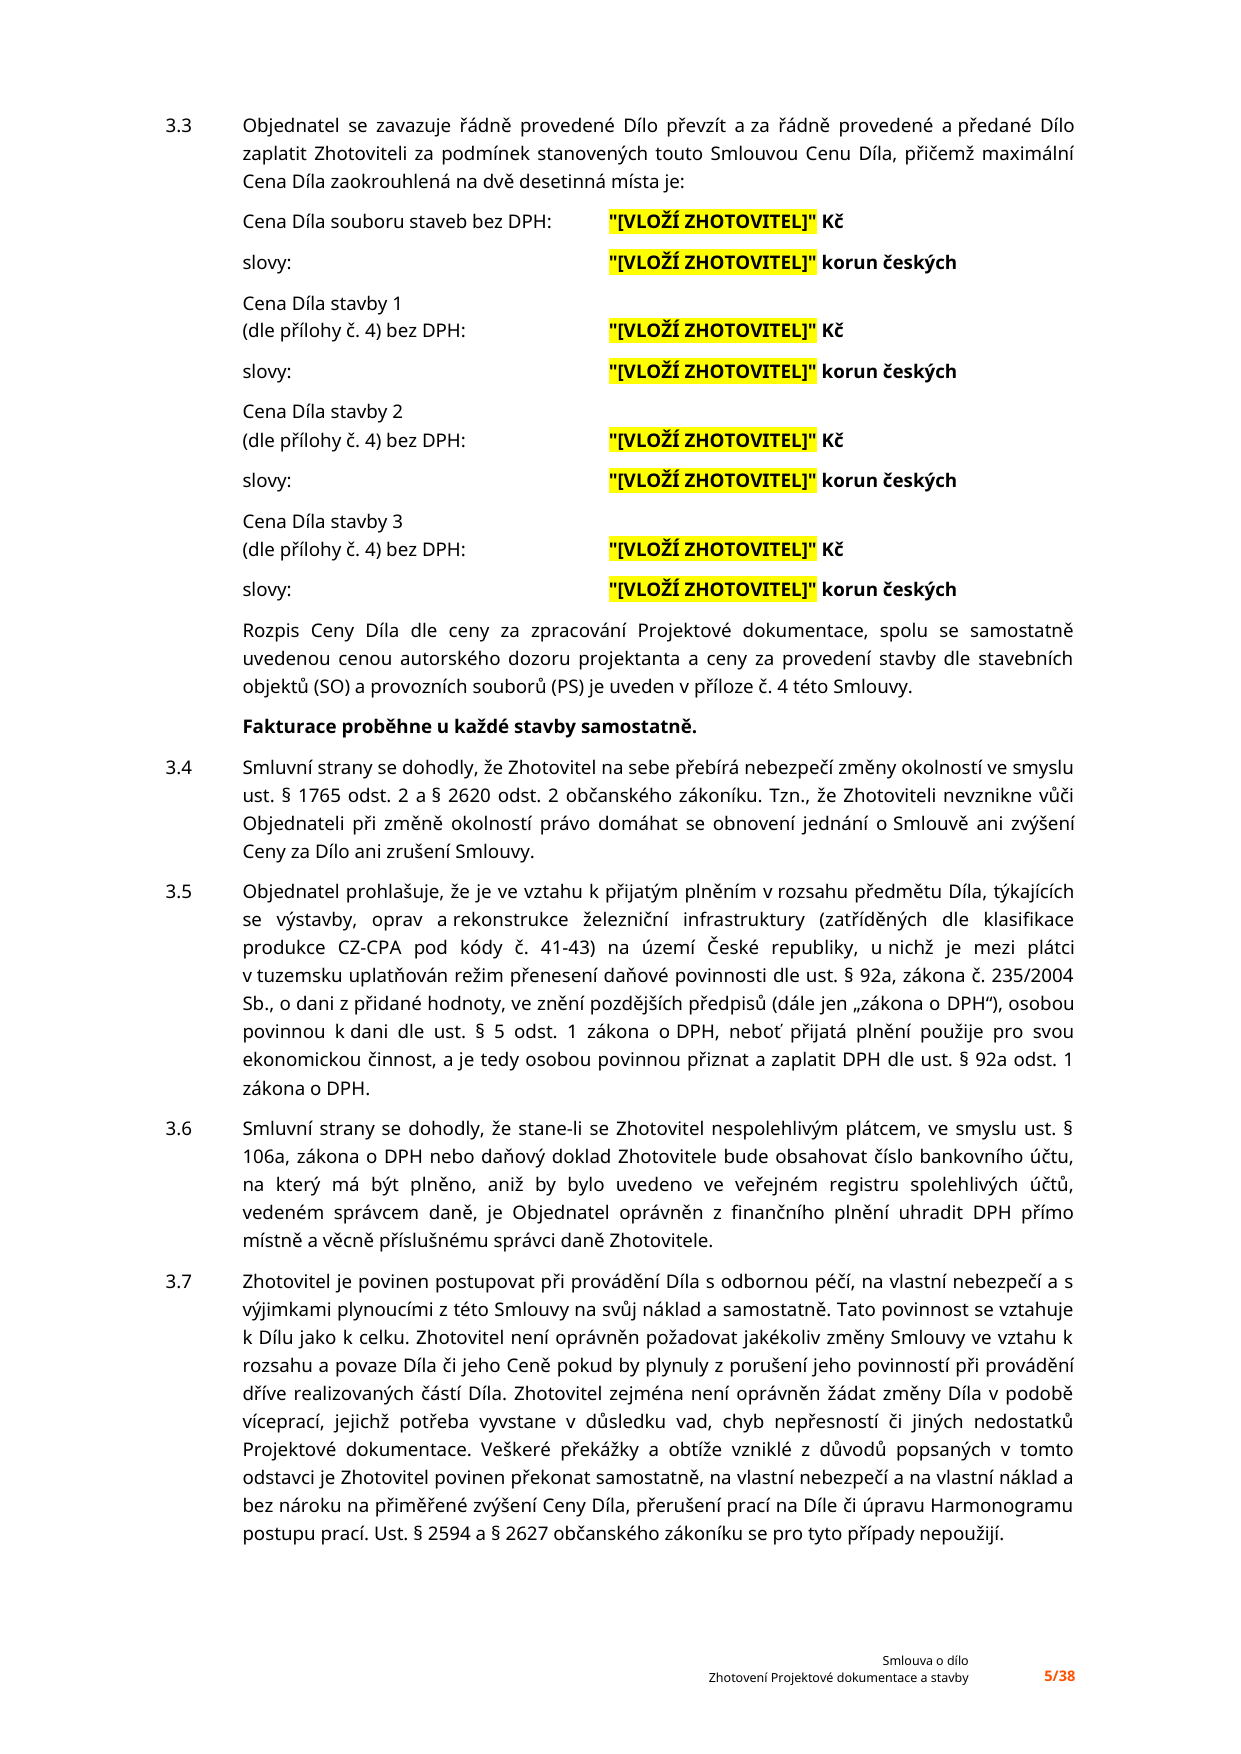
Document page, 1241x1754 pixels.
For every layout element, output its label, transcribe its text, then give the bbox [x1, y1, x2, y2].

text (dle přílohy č. 4) bez DPH: "[VLOŽÍ ZHOTOVITEL]" Kč [242, 536, 609, 561]
text Cena Díla souboru staveb bez DPH: "[VLOŽÍ ZHOTOVITEL]" Kč [817, 209, 1075, 234]
text (dle přílohy č. 4) bez DPH: "[VLOŽÍ ZHOTOVITEL]" Kč [817, 318, 1075, 343]
text (dle přílohy č. 4) bez DPH: "[VLOŽÍ ZHOTOVITEL]" Kč [817, 427, 1075, 452]
text slovy: "[VLOŽÍ ZHOTOVITEL]" korun českých [242, 467, 1075, 493]
text Cena Díla stavby 2 [242, 399, 1075, 424]
text Objednatel se zavazuje řádně provedené Dílo převzít a za řádně provedené a předané Dílo zaplatit Zhotoviteli za podmínek stanovených touto Smlouvou Cenu Díla, přičemž maximální Cena Díla zaokrouhlená na dvě desetinná místa je: [165, 112, 1075, 194]
text (dle přílohy č. 4) bez DPH: "[VLOŽÍ ZHOTOVITEL]" Kč [242, 427, 609, 452]
text Zhotovitel je povinen postupovat při provádění Díla s odbornou péčí, na vlastní nebezpečí a s výjimkami plynoucími z této Smlouvy na svůj náklad a samostatně. Tato povinnost se vztahuje k Dílu jako k celku. Zhotovitel není oprávněn požadovat jakékoliv změny Smlouvy ve vztahu k rozsahu a povaze Díla či jeho Ceně pokud by plynuly z porušení jeho povinností při provádění dříve realizovaných částí Díla. Zhotovitel zejména není oprávněn žádat změny Díla v podobě víceprací, jejichž potřeba vyvstane v důsledku vad, chyb nepřesností či jiných nedostatků Projektové dokumentace. Veškeré překážky a obtíže vzniklé z důvodů popsaných v tomto odstavci je Zhotovitel povinen překonat samostatně, na vlastní nebezpečí a na vlastní náklad a bez nároku na přiměřené zvýšení Ceny Díla, přerušení prací na Díle či úpravu Harmonogramu postupu prací. Ust. § 2594 a § 2627 občanského zákoníku se pro tyto případy nepoužijí. [165, 1268, 1075, 1546]
text Smluvní strany se dohodly, že stane-li se Zhotovitel nespolehlivým plátcem, ve smyslu ust. § 106a, zákona o DPH nebo daňový doklad Zhotovitele bude obsahovat číslo bankovního účtu, na který má být plněno, aniž by bylo uvedeno ve veřejném registru spolehlivých účtů, vedeném správcem daně, je Objednatel oprávněn z finančního plnění uhradit DPH přímo místně a věcně příslušnému správci daně Zhotovitele. [165, 1115, 1075, 1253]
text Objednatel prohlašuje, že je ve vztahu k přijatým plněním v rozsahu předmětu Díla, týkajících se výstavby, oprav a rekonstrukce železniční infrastruktury (zatříděných dle klasifikace produkce CZ-CPA pod kódy č. 41-43) na území České republiky, u nichž je mezi plátci v tuzemsku uplatňován režim přenesení daňové povinnosti dle ust. § 92a, zákona č. 235/2004 Sb., o dani z přidané hodnoty, ve znění pozdějších předpisů (dále jen „zákona o DPH“), osobou povinnou k dani dle ust. § 5 odst. 1 zákona o DPH, neboť přijatá plnění použije pro svou ekonomickou činnost, a je tedy osobou povinnou přiznat a zaplatit DPH dle ust. § 92a odst. 1 zákona o DPH. [165, 879, 1075, 1100]
text Cena Díla souboru staveb bez DPH: "[VLOŽÍ ZHOTOVITEL]" Kč [242, 209, 609, 234]
text Smluvní strany se dohodly, že Zhotovitel na sebe přebírá nebezpečí změny okolností ve smyslu ust. § 1765 odst. 2 a § 2620 odst. 2 občanského zákoníku. Tzn., že Zhotoviteli nevznikne vůči Objednateli při změně okolností právo domáhat se obnovení jednání o Smlouvě ani zvýšení Ceny za Dílo ani zrušení Smlouvy. [165, 754, 1075, 864]
text slovy: "[VLOŽÍ ZHOTOVITEL]" korun českých [817, 358, 1075, 384]
text Cena Díla stavby 1 [242, 290, 1075, 315]
text (dle přílohy č. 4) bez DPH: "[VLOŽÍ ZHOTOVITEL]" Kč [242, 318, 609, 343]
text Fakturace proběhne u každé stavby samostatně. [242, 713, 1075, 739]
text slovy: "[VLOŽÍ ZHOTOVITEL]" korun českých [242, 358, 609, 384]
text slovy: "[VLOŽÍ ZHOTOVITEL]" korun českých [242, 576, 609, 602]
text (dle přílohy č. 4) bez DPH: "[VLOŽÍ ZHOTOVITEL]" Kč [817, 536, 1075, 561]
text Cena Díla stavby 3 [242, 508, 1075, 533]
text slovy: "[VLOŽÍ ZHOTOVITEL]" korun českých [817, 576, 1075, 602]
text Rozpis Ceny Díla dle ceny za zpracování Projektové dokumentace, spolu se samostatně uvedenou cenou autorského dozoru projektanta a ceny za provedení stavby dle stavebních objektů (SO) a provozních souborů (PS) je uveden v příloze č. 4 této Smlouvy. [242, 617, 1075, 698]
text slovy: "[VLOŽÍ ZHOTOVITEL]" korun českých [242, 249, 609, 275]
text slovy: "[VLOŽÍ ZHOTOVITEL]" korun českých [817, 249, 1075, 275]
